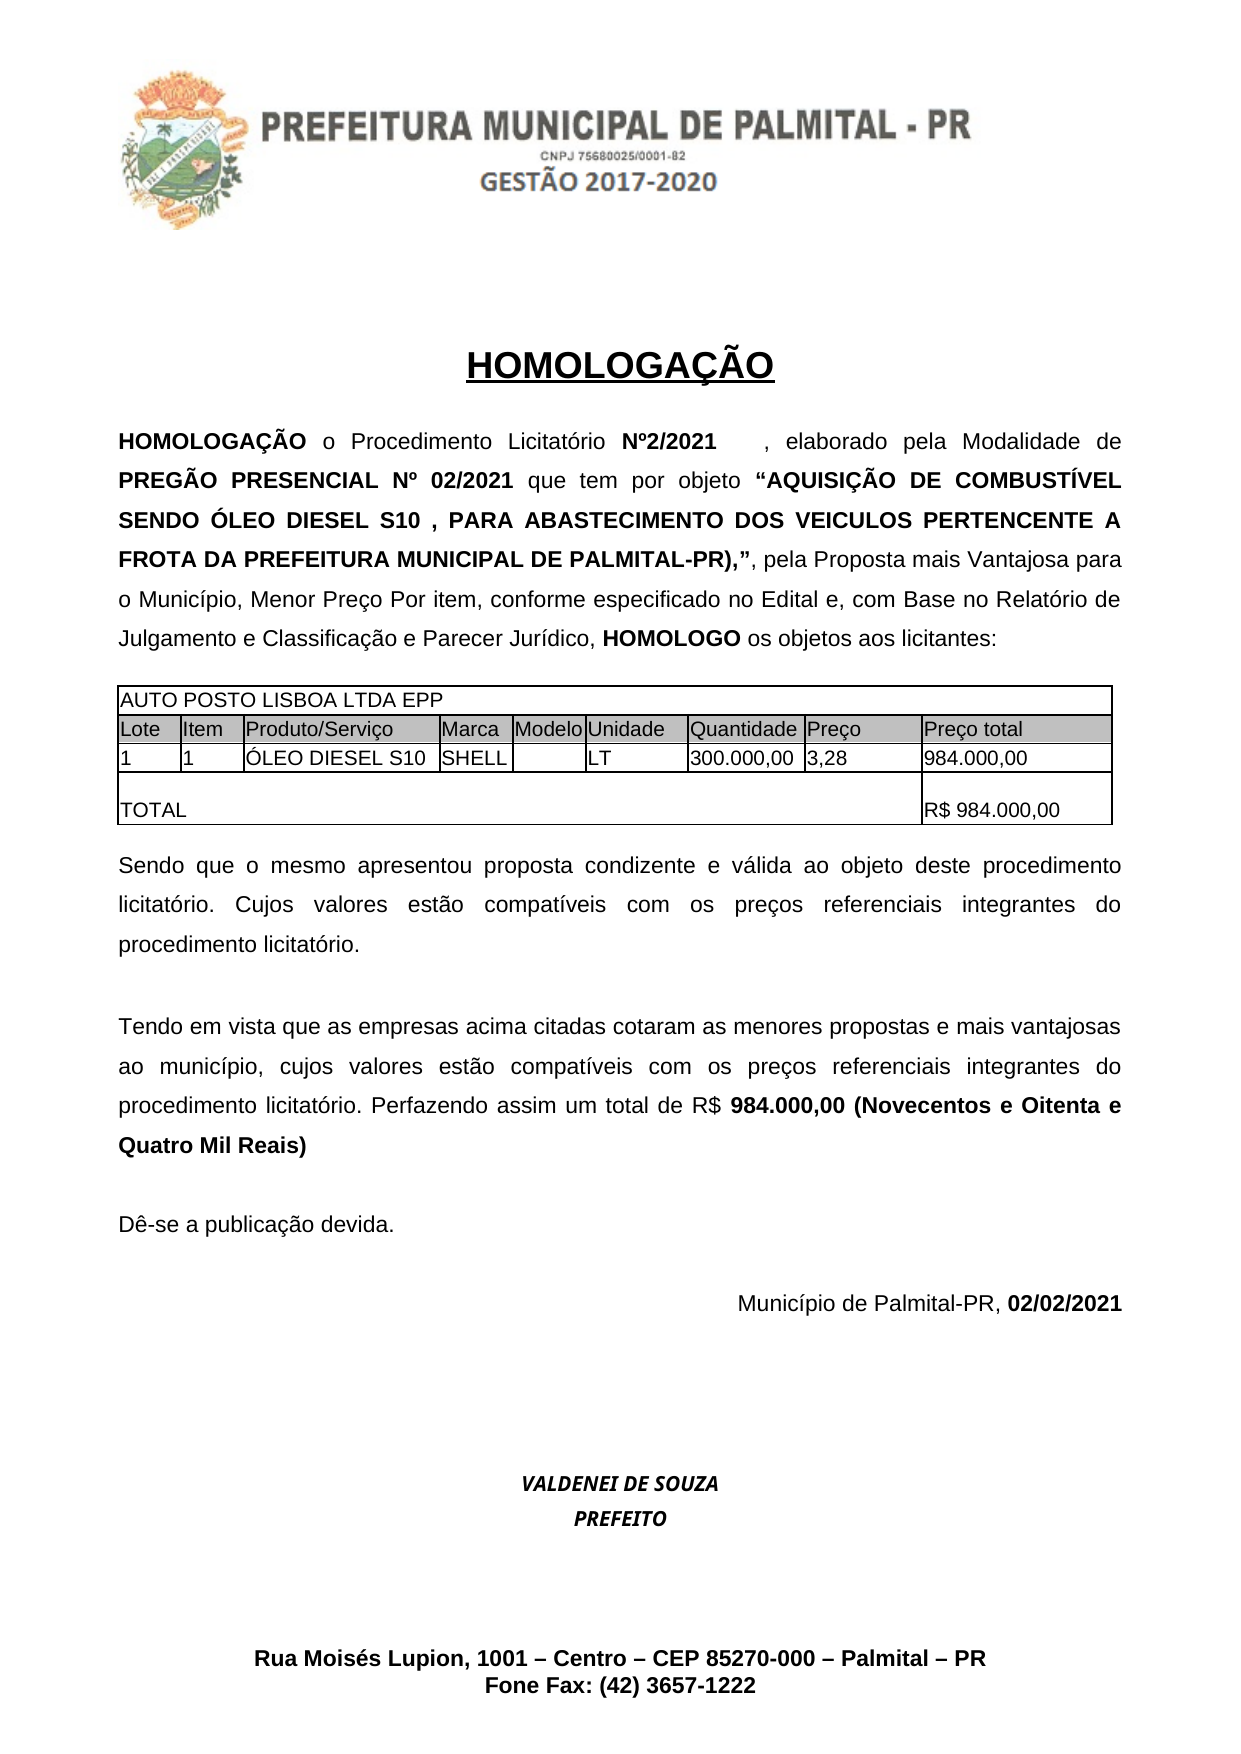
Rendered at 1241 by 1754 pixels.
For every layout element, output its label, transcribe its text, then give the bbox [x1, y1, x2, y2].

table_cell Lote [119, 716, 180, 742]
table_cell Modelo [514, 716, 585, 742]
table_cell [514, 744, 585, 771]
table_cell TOTAL [119, 773, 921, 824]
table_cell 1 [182, 744, 243, 771]
table_cell Preço total [923, 716, 1111, 742]
text Sendo que o mesmo apresentou proposta condizente e válida ao objeto deste procedimento licitatório. Cujos valores estão compatíveis com os preços referenciais integrantes do procedimento licitatório. [118, 852, 1122, 957]
table_cell Unidade [587, 716, 687, 742]
table_cell Item [182, 716, 243, 742]
table_cell Produto/Serviço [245, 716, 439, 742]
table_cell SHELL [441, 744, 512, 771]
text VALDENEI DE SOUZA [118, 1469, 1122, 1497]
table_cell LT [587, 744, 687, 771]
text Município de Palmital-PR, 02/02/2021 [118, 1289, 1122, 1316]
text HOMOLOGAÇÃO o Procedimento Licitatório Nº2/2021 , elaborado pela Modalidade de PREGÃO PRESENCIAL Nº 02/2021 que tem por objeto “AQUISIÇÃO DE COMBUSTÍVEL SENDO ÓLEO DIESEL S10 , PARA ABASTECIMENTO DOS VEICULOS PERTENCENTE A FROTA DA PREFEITURA MUNICIPAL DE PALMITAL-PR),”, pela Proposta mais Vantajosa para o Município, Menor Preço Por item, conforme especificado no Edital e, com Base no Relatório de Julgamento e Classificação e Parecer Jurídico, HOMOLOGO os objetos aos licitantes: [118, 428, 1122, 652]
table_cell Quantidade [689, 716, 804, 742]
text Tendo em vista que as empresas acima citadas cotaram as menores propostas e mais vantajosas ao município, cujos valores estão compatíveis com os preços referenciais integrantes do procedimento licitatório. Perfazendo assim um total de R$ 984.000,00 (Novecentos e Oitenta e Quatro Mil Reais) [118, 1013, 1122, 1158]
table_header AUTO POSTO LISBOA LTDA EPP [119, 687, 1111, 714]
table_cell 984.000,00 [923, 744, 1111, 771]
text PREFEITO [118, 1504, 1122, 1532]
table_cell R$ 984.000,00 [923, 773, 1111, 824]
table_cell Preço [806, 716, 921, 742]
table_cell 1 [119, 744, 180, 771]
text HOMOLOGAÇÃO [118, 343, 1122, 386]
table_cell ÓLEO DIESEL S10 [245, 744, 439, 771]
table_cell 300.000,00 [689, 744, 804, 771]
table_cell 3,28 [806, 744, 921, 771]
text Dê-se a publicação devida. [118, 1211, 1122, 1237]
table_cell Marca [441, 716, 512, 742]
picture [118, 59, 1004, 230]
